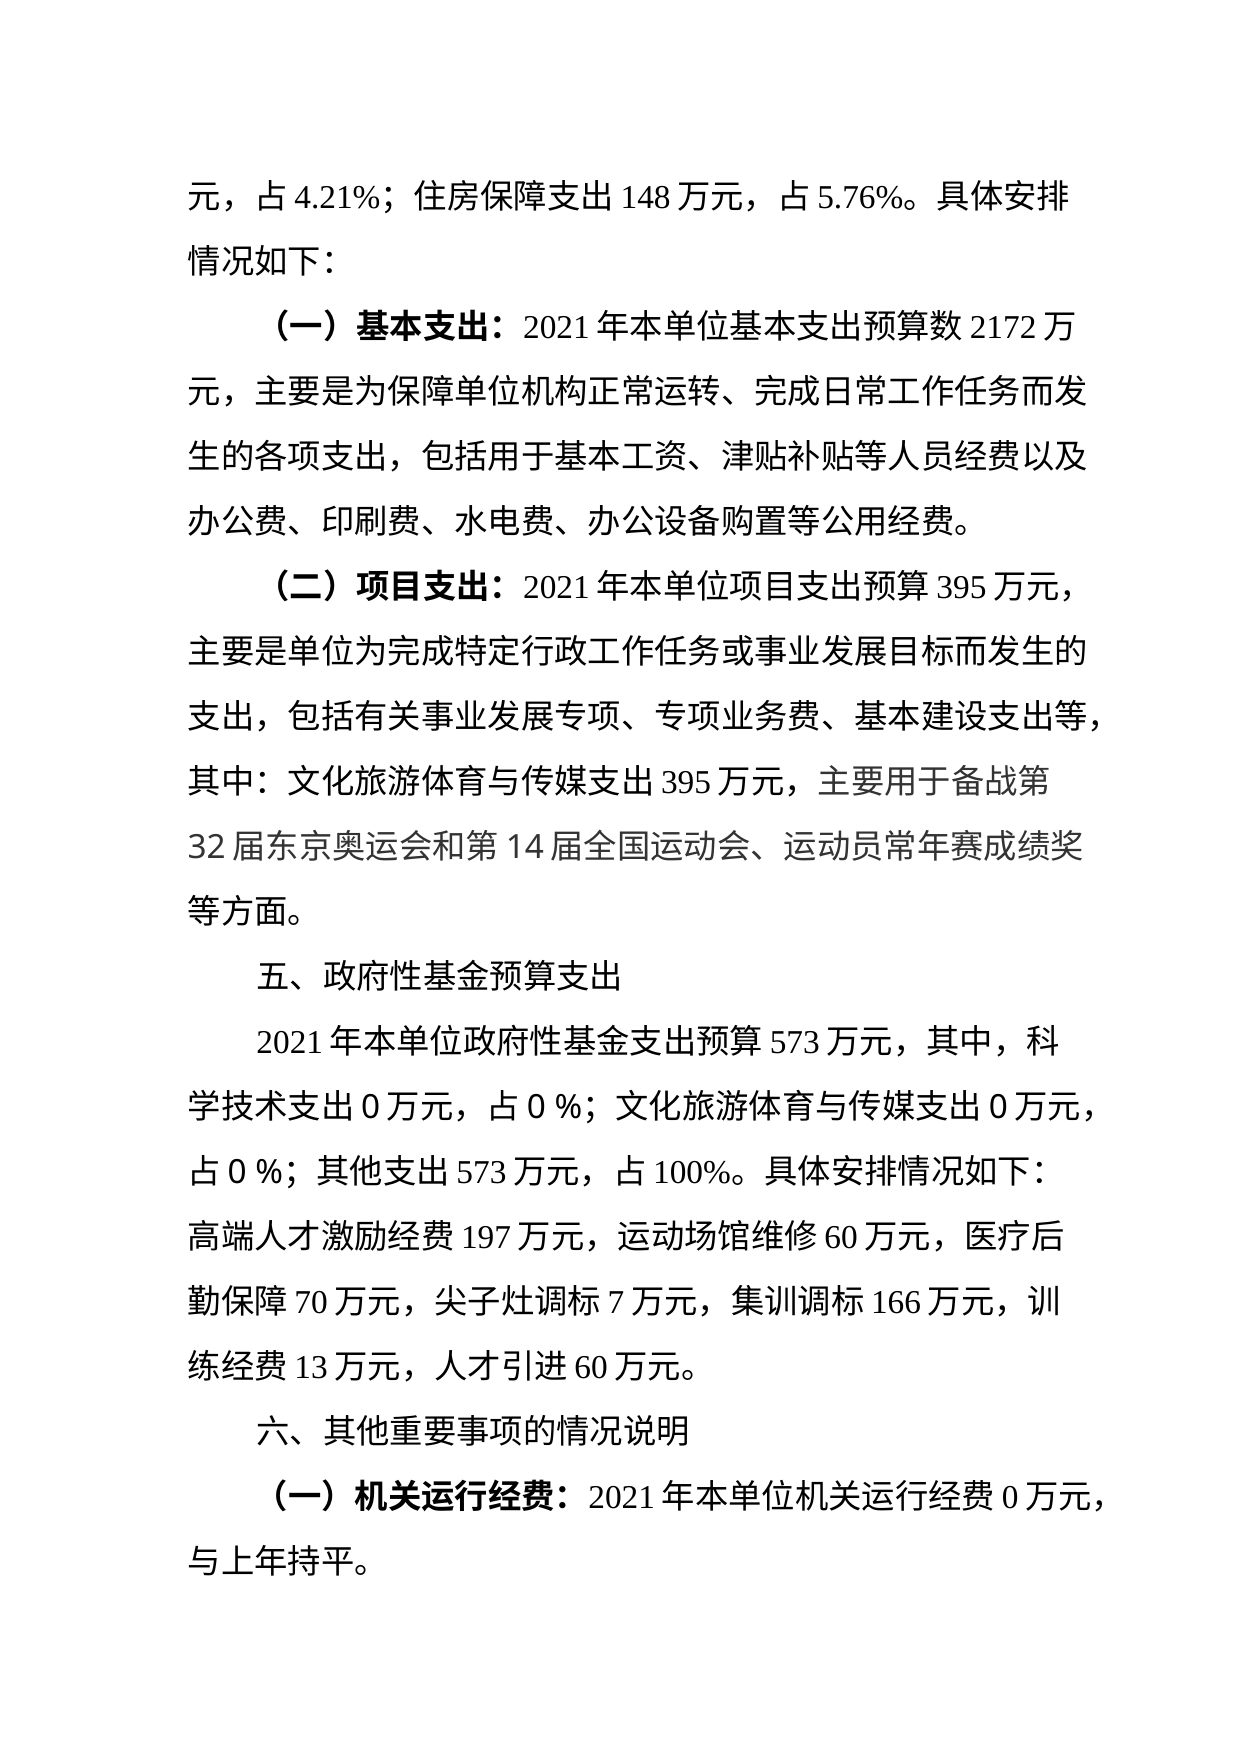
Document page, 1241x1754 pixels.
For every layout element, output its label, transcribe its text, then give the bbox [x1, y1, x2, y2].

text （二）项目支出：2021年本单位项目支出预算395万元，主要是单位为完成特定行政工作任务或事业发展目标而发生的支出，包括有关事业发展专项、专项业务费、基本建设支出等，其中：文化旅游体育与传媒支出395万元，主要用于备战第32届东京奥运会和第14届全国运动会、运动员常年赛成绩奖等方面。 [187, 552, 1092, 942]
text （一）基本支出：2021年本单位基本支出预算数2172万元，主要是为保障单位机构正常运转、完成日常工作任务而发生的各项支出，包括用于基本工资、津贴补贴等人员经费以及办公费、印刷费、水电费、办公设备购置等公用经费。 [187, 292, 1092, 552]
text 六、其他重要事项的情况说明 [187, 1397, 1092, 1462]
text 2021年本单位政府性基金支出预算573万元，其中，科学技术支出0万元，占0 %；文化旅游体育与传媒支出0万元，占0 %；其他支出573万元，占100%。具体安排情况如下：高端人才激励经费197万元，运动场馆维修60万元，医疗后勤保障70万元，尖子灶调标7万元，集训调标166万元，训练经费13万元，人才引进60万元。 [187, 1007, 1092, 1397]
text 五、政府性基金预算支出 [187, 942, 1092, 1007]
text （一）机关运行经费：2021年本单位机关运行经费0万元，与上年持平。 [187, 1462, 1092, 1592]
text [187, 162, 1092, 292]
